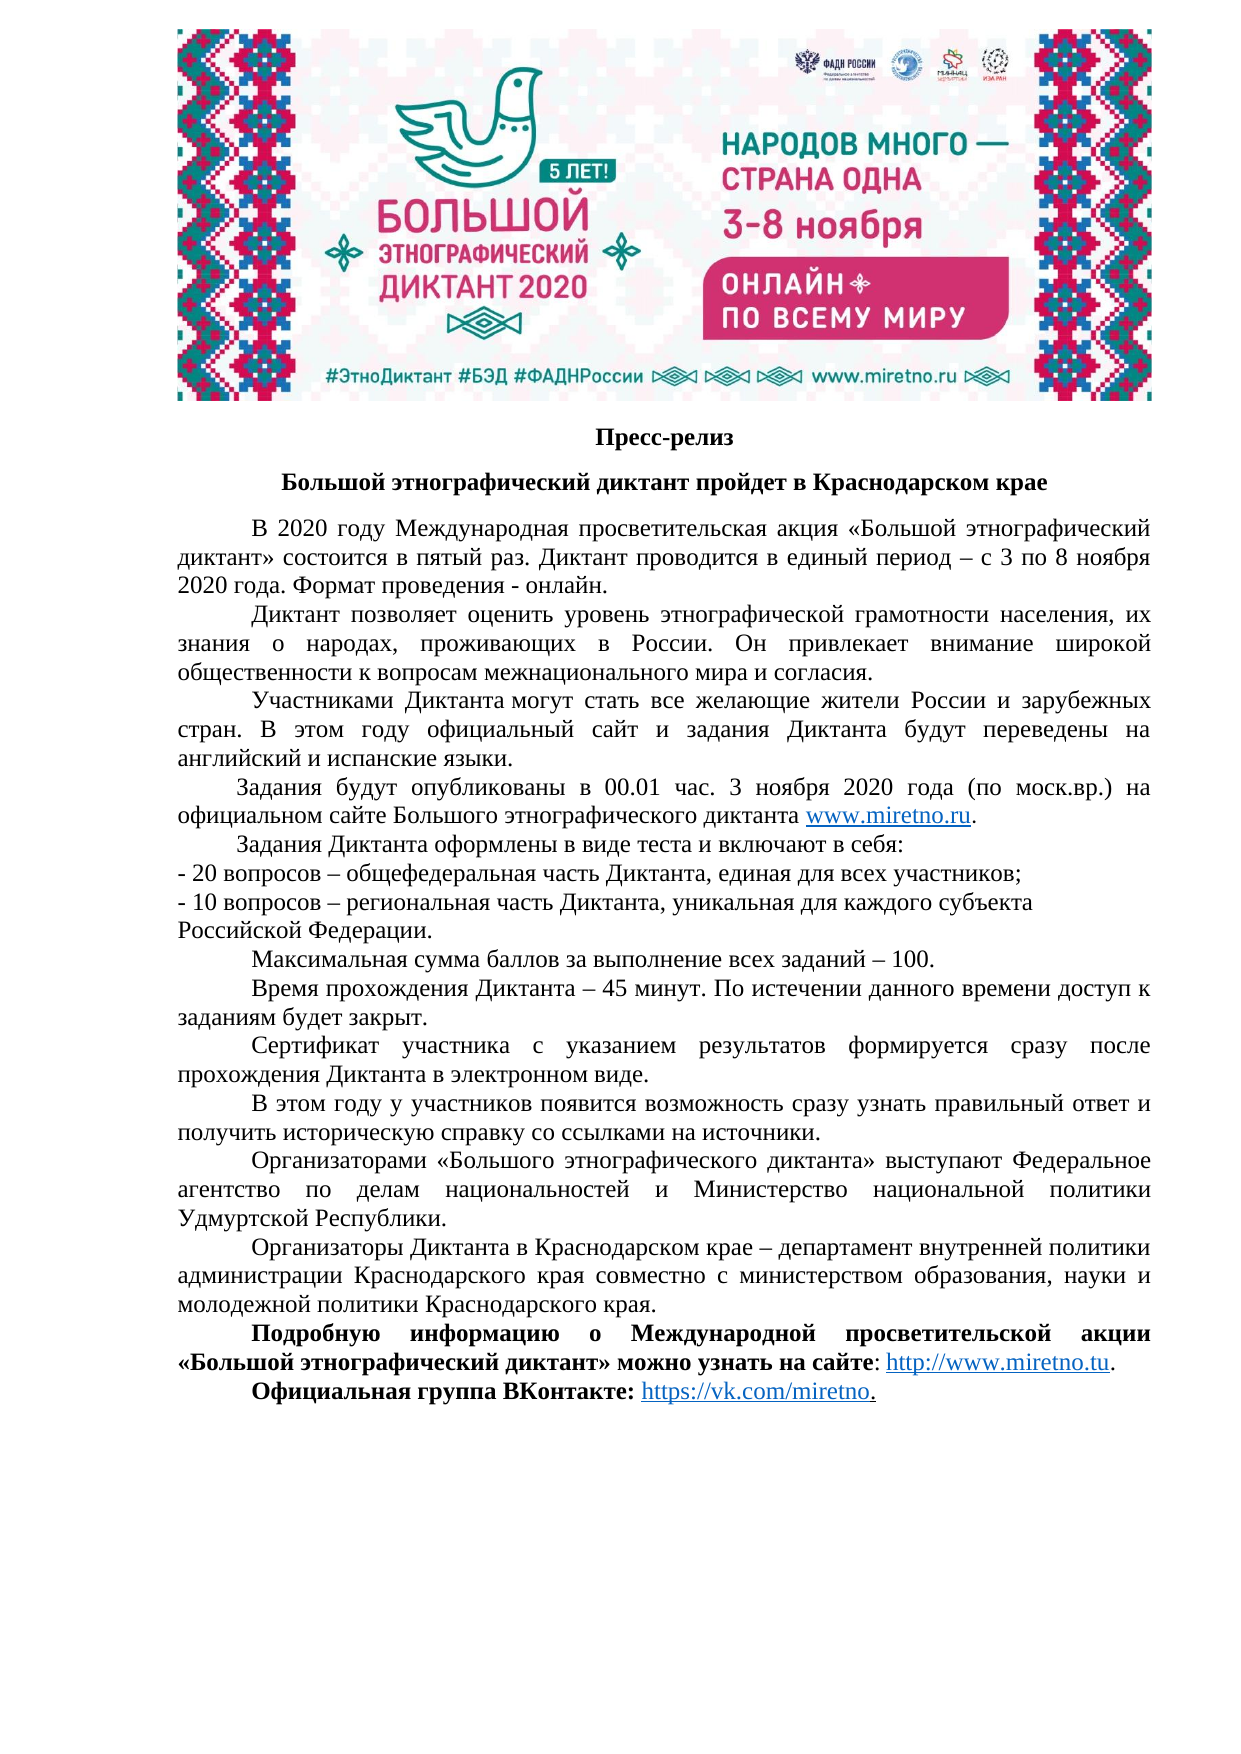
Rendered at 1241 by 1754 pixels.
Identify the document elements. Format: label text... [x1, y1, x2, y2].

text Официальная группа ВКонтакте: https://vk.com/miretno. [177, 1376, 1152, 1405]
text В этом году у участников появится возможность сразу узнать правильный ответ и получить историческую справку со ссылками на источники. [177, 1088, 1152, 1146]
text Организаторами «Большого этнографического диктанта» выступают Федеральное агентство по делам национальностей и Министерство национальной политики Удмуртской Республики. [177, 1146, 1152, 1232]
text В 2020 году Международная просветительская акция «Большой этнографический диктант» состоится в пятый раз. Диктант проводится в единый период – с 3 по 8 ноября 2020 года. Формат проведения - онлайн. [177, 513, 1152, 599]
text Задания будут опубликованы в 00.01 час. 3 ноября 2020 года (по моск.вр.) на официальном сайте Большого этнографического диктанта www.miretno.ru. [177, 772, 1152, 829]
text Участниками Диктанта могут стать все желающие жители России и зарубежных стран. В этом году официальный сайт и задания Диктанта будут переведены на английский и испанские языки. [177, 685, 1152, 772]
text Организаторы Диктанта в Краснодарском крае – департамент внутренней политики администрации Краснодарского края совместно с министерством образования, науки и молодежной политики Краснодарского края. [177, 1232, 1152, 1318]
text - 10 вопросов – региональная часть Диктанта, уникальная для каждого субъекта Российской Федерации. [177, 887, 1152, 944]
text Максимальная сумма баллов за выполнение всех заданий – 100. [177, 944, 1152, 973]
text Большой этнографический диктант пройдет в Краснодарском крае [177, 467, 1152, 496]
text Подробную информацию о Международной просветительской акции «Большой этнографический диктант» можно узнать на сайте: http://www.miretno.tu. [177, 1318, 1152, 1376]
text Сертификат участника с указанием результатов формируется сразу после прохождения Диктанта в электронном виде. [177, 1031, 1152, 1088]
text Диктант позволяет оценить уровень этнографической грамотности населения, их знания о народах, проживающих в России. Он привлекает внимание широкой общественности к вопросам межнационального мира и согласия. [177, 599, 1152, 685]
text - 20 вопросов – общефедеральная часть Диктанта, единая для всех участников; [177, 858, 1152, 887]
picture [177, 29, 1152, 401]
text Задания Диктанта оформлены в виде теста и включают в себя: [177, 829, 1152, 858]
text Время прохождения Диктанта – 45 минут. По истечении данного времени доступ к заданиям будет закрыт. [177, 973, 1152, 1031]
text Пресс-релиз [177, 422, 1152, 451]
